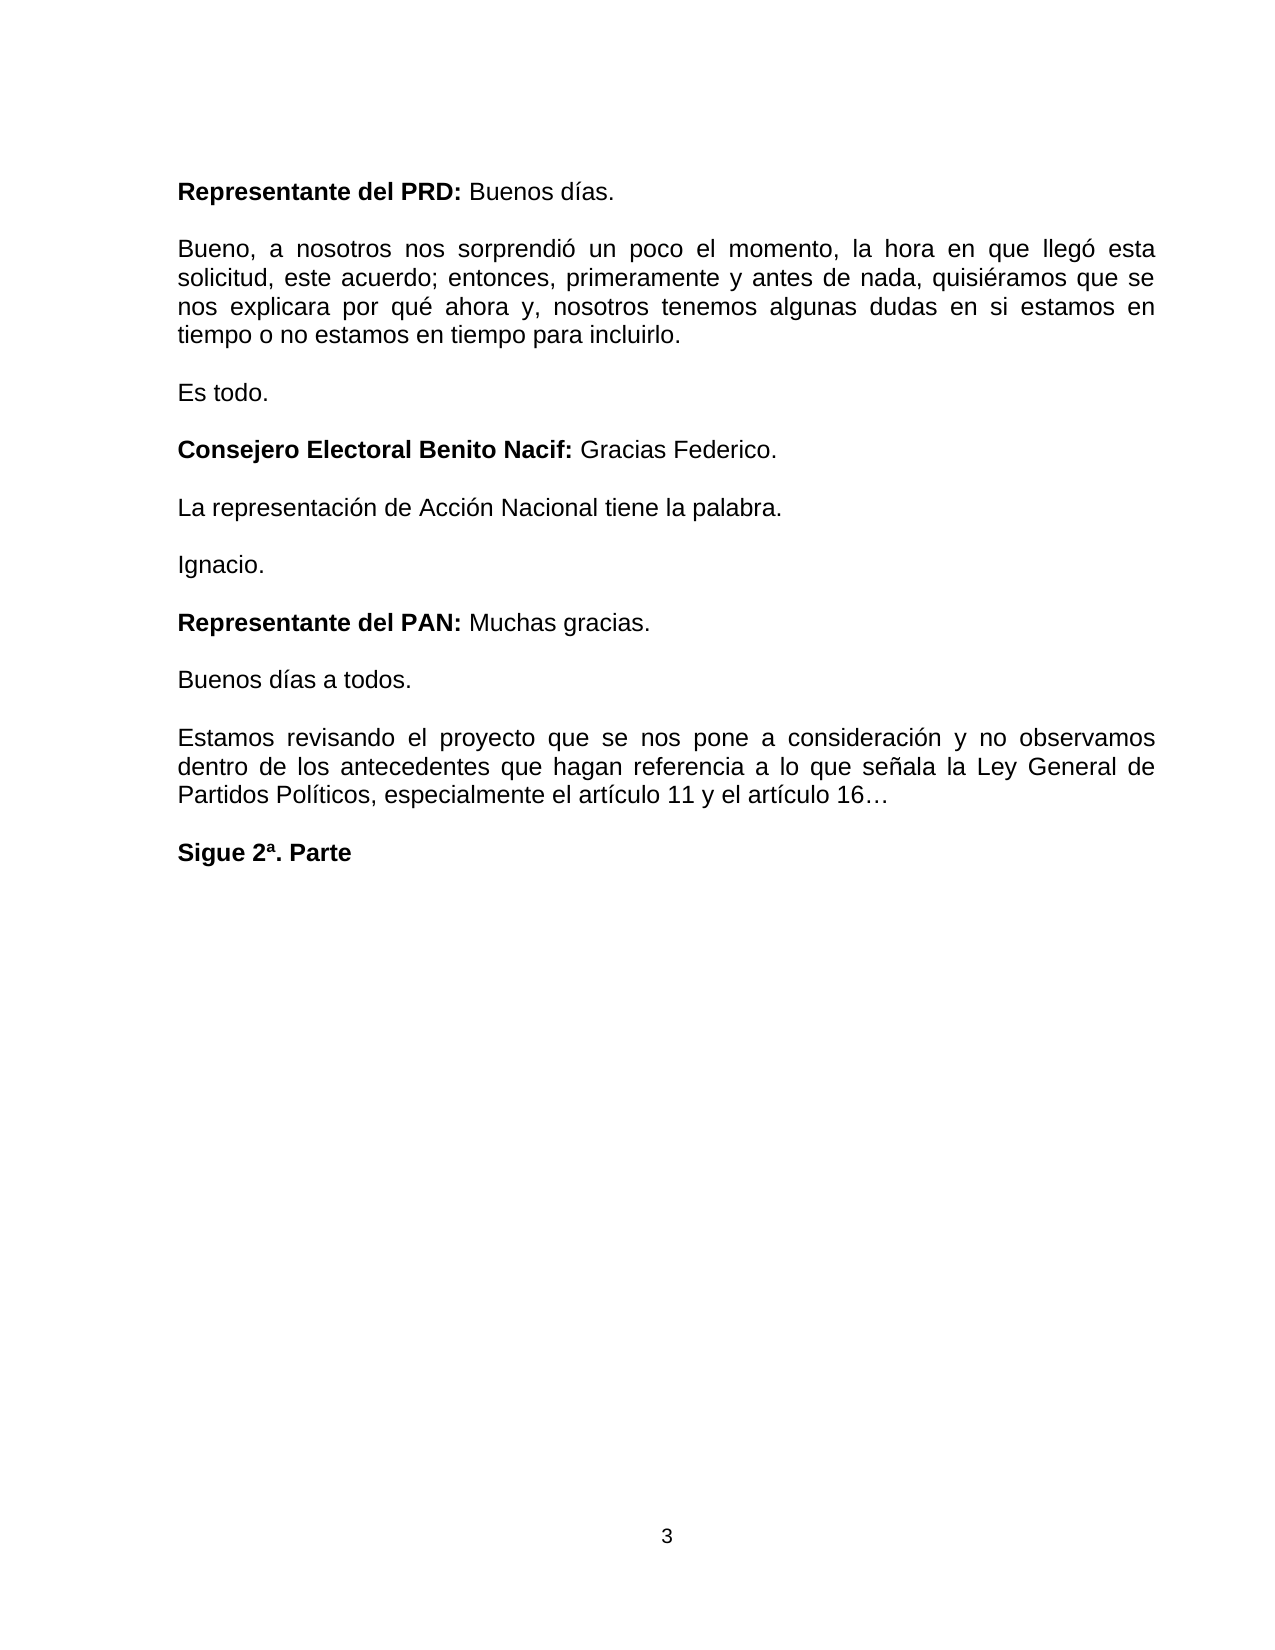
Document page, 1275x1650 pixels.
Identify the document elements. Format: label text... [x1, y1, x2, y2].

text Representante del PAN: Muchas gracias. [177, 608, 1157, 636]
text Buenos días a todos. [177, 665, 1157, 694]
text Representante del PRD: Buenos días. [177, 176, 1157, 205]
text Bueno, a nosotros nos sorprendió un poco el momento, la hora en que llegó esta solicitud, este acuerdo; entonces, primeramente y antes de nada, quisiéramos que se nos explicara por qué ahora y, nosotros tenemos algunas dudas en si estamos en tiempo o no estamos en tiempo para incluirlo. [177, 234, 1157, 349]
text La representación de Acción Nacional tiene la palabra. [177, 493, 1157, 521]
text Es todo. [177, 378, 1157, 406]
text Ignacio. [177, 550, 1157, 579]
text Consejero Electoral Benito Nacif: Gracias Federico. [177, 435, 1157, 464]
text Estamos revisando el proyecto que se nos pone a consideración y no observamos dentro de los antecedentes que hagan referencia a lo que señala la Ley General de Partidos Políticos, especialmente el artículo 11 y el artículo 16… [177, 723, 1157, 809]
text Sigue 2ª. Parte [177, 838, 1157, 866]
